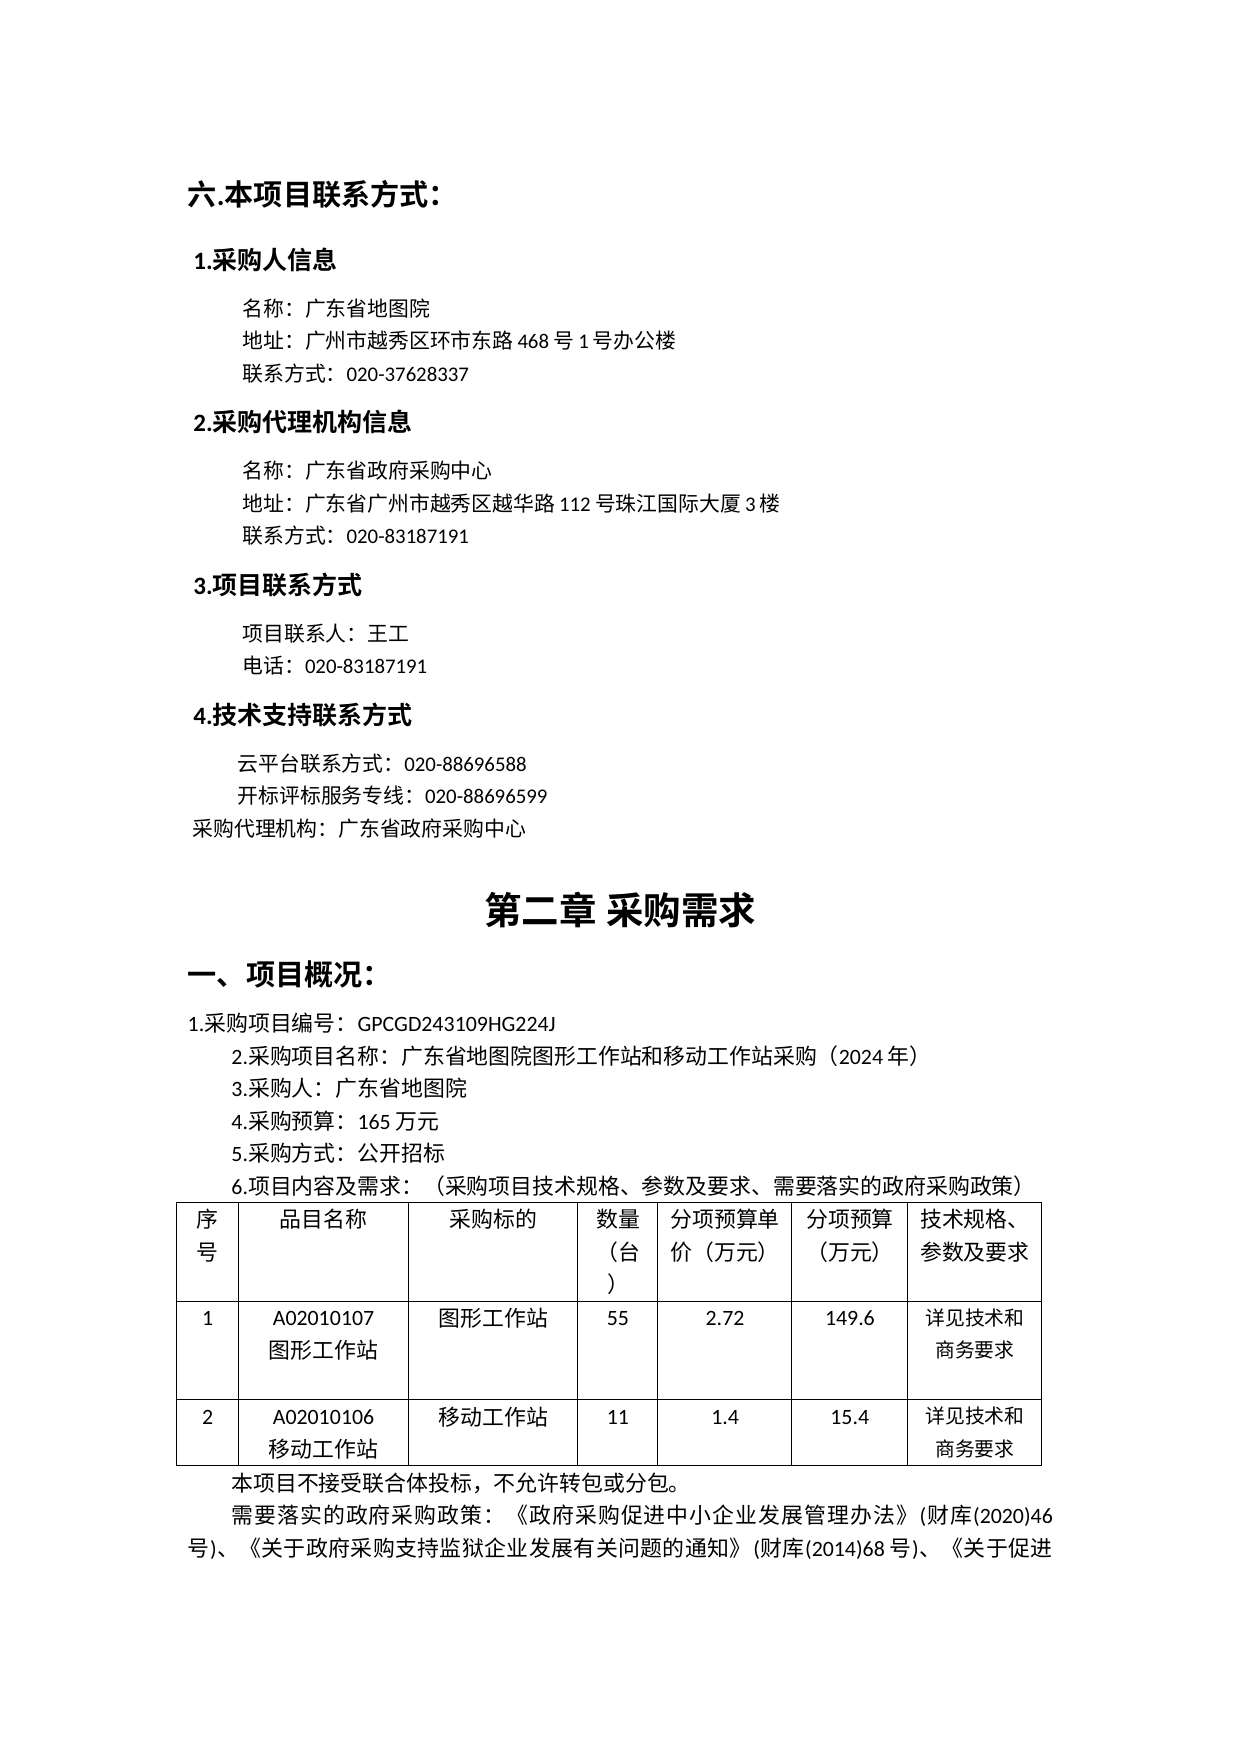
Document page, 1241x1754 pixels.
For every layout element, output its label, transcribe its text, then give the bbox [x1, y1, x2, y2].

text 6.项目内容及需求：（采购项目技术规格、参数及要求、需要落实的政府采购政策） [187, 1169, 1053, 1202]
text 名称：广东省地图院 [187, 292, 1053, 324]
text 3.项目联系方式 [187, 552, 1053, 617]
text 地址：广州市越秀区环市东路468号1号办公楼 [187, 324, 1053, 357]
text 项目联系人：王工 [187, 617, 1053, 649]
text 1.采购项目编号：GPCGD243109HG224J [187, 1007, 1053, 1039]
table_cell 图形工作站 [409, 1302, 577, 1399]
text 联系方式：020-83187191 [187, 519, 1053, 552]
table_header 技术规格、参数及要求 [908, 1203, 1041, 1301]
text 一、项目概况： [187, 942, 1053, 1007]
table_cell 11 [578, 1400, 657, 1465]
text 1.采购人信息 [187, 227, 1053, 292]
table_cell 2.72 [658, 1302, 791, 1399]
table_header 分项预算（万元） [792, 1203, 907, 1301]
text 地址：广东省广州市越秀区越华路112号珠江国际大厦3楼 [187, 487, 1053, 519]
text 第二章 采购需求 [187, 877, 1053, 942]
text 5.采购方式：公开招标 [187, 1137, 1053, 1169]
text 云平台联系方式：020-88696588 [187, 747, 1053, 779]
table_cell 149.6 [792, 1302, 907, 1399]
table_cell 55 [578, 1302, 657, 1399]
table_header 品目名称 [239, 1203, 408, 1301]
text 采购代理机构：广东省政府采购中心 [187, 812, 1053, 844]
table_cell 详见技术和商务要求 [908, 1400, 1041, 1465]
text 开标评标服务专线：020-88696599 [187, 779, 1053, 812]
text 2.采购代理机构信息 [187, 389, 1053, 454]
text 联系方式：020-37628337 [187, 357, 1053, 389]
table_cell 移动工作站 [409, 1400, 577, 1465]
text 电话：020-83187191 [187, 649, 1053, 682]
table_cell A02010106 移动工作站 [239, 1400, 408, 1465]
text 六.本项目联系方式： [187, 162, 1053, 227]
text 2.采购项目名称：广东省地图院图形工作站和移动工作站采购（2024年） [187, 1039, 1053, 1072]
text 3.采购人：广东省地图院 [187, 1072, 1053, 1104]
table_header 采购标的 [409, 1203, 577, 1301]
table_header 数量（台） [578, 1203, 657, 1301]
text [187, 1499, 1053, 1564]
table_cell 2 [177, 1400, 238, 1465]
table_cell 详见技术和商务要求 [908, 1302, 1041, 1399]
table_cell 1 [177, 1302, 238, 1399]
text 本项目不接受联合体投标，不允许转包或分包。 [187, 1466, 1053, 1499]
text 4.采购预算：165万元 [187, 1104, 1053, 1137]
table_header 分项预算单价（万元） [658, 1203, 791, 1301]
table_cell 1.4 [658, 1400, 791, 1465]
table_cell 15.4 [792, 1400, 907, 1465]
table_cell A02010107 图形工作站 [239, 1302, 408, 1399]
text 名称：广东省政府采购中心 [187, 454, 1053, 487]
table_header 序号 [177, 1203, 238, 1301]
text 4.技术支持联系方式 [187, 682, 1053, 747]
